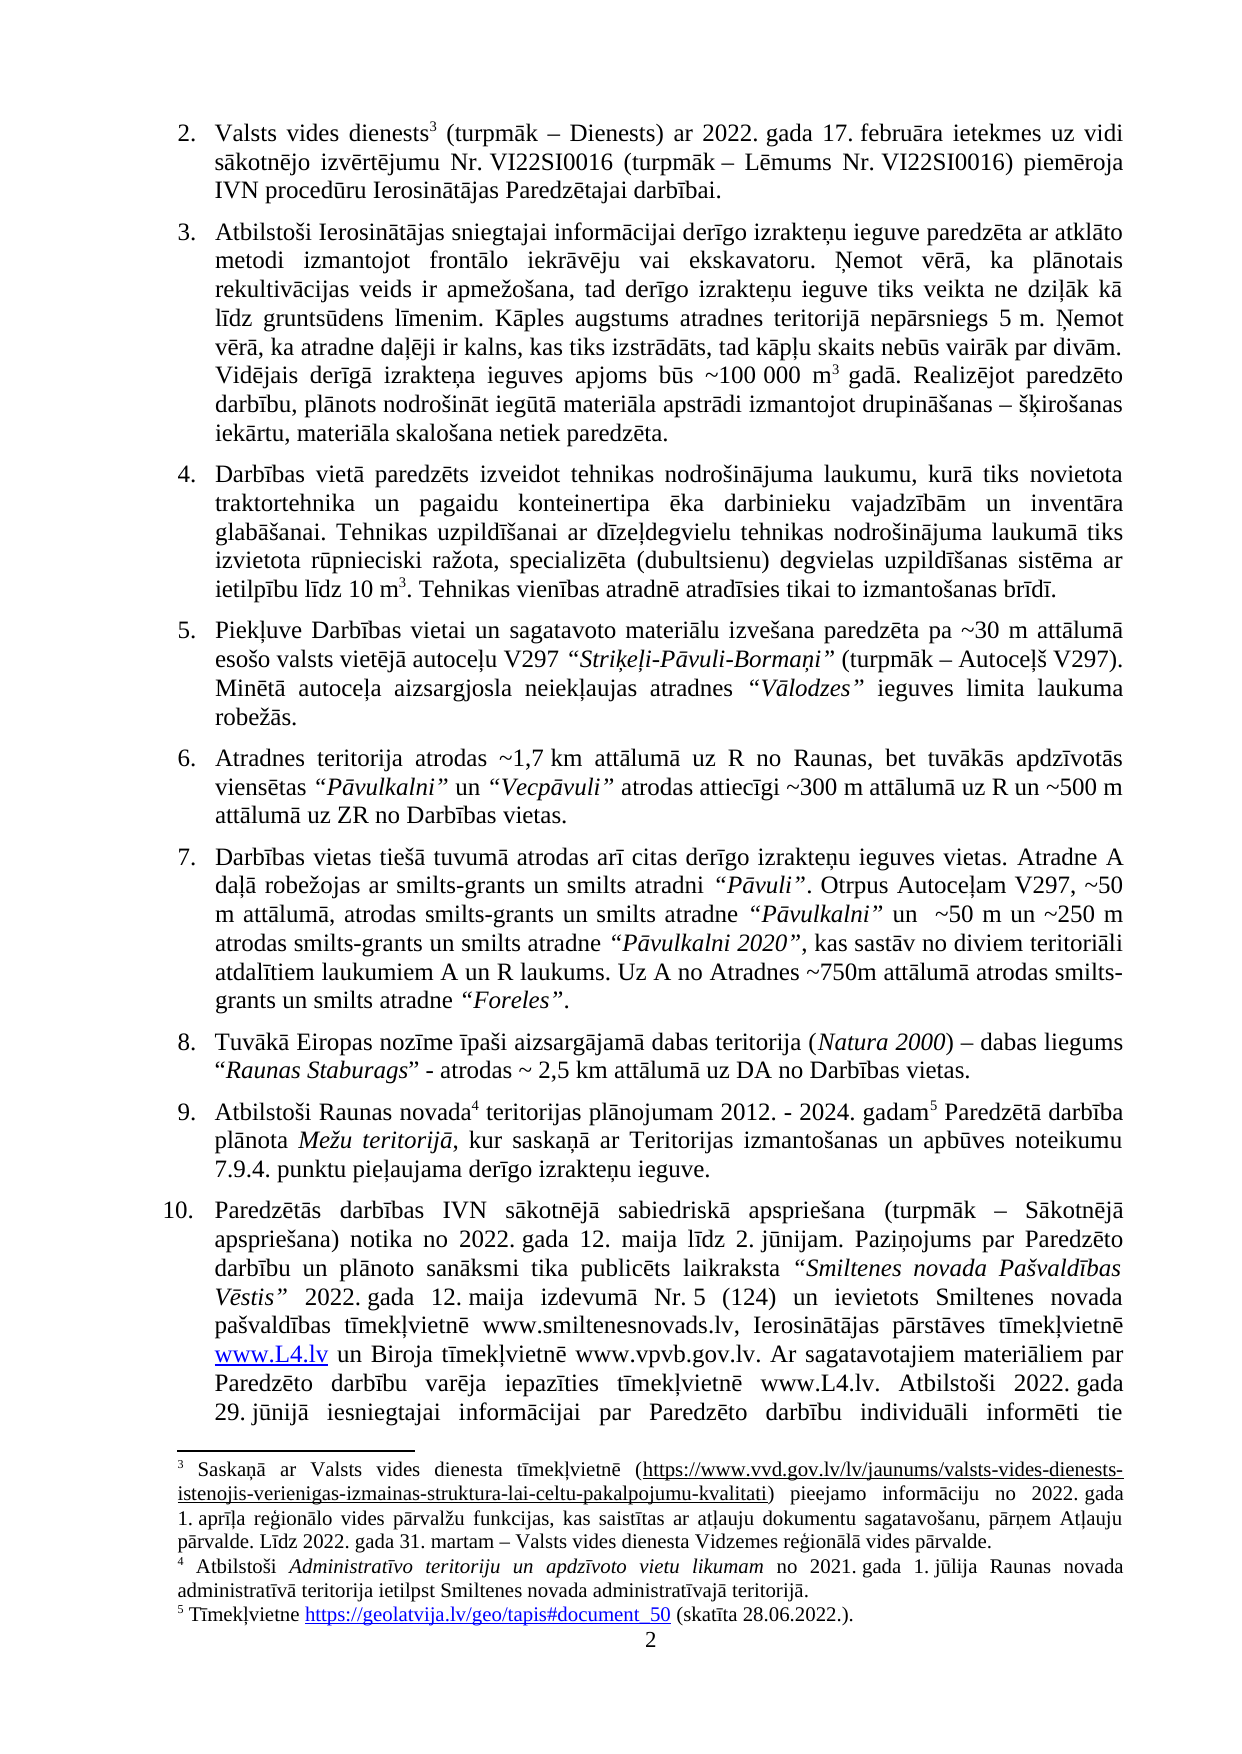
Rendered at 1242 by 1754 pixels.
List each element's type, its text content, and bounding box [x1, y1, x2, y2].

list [162, 1196, 1123, 1426]
list Atbilstoši Ierosinātājas sniegtajai informācijai derīgo izrakteņu ieguve paredzēta ar atklāto metodi izmantojot frontālo iekrāvēju vai ekskavatoru. Ņemot vērā, ka plānotais rekultivācijas veids ir apmežošana, tad derīgo izrakteņu ieguve tiks veikta ne dziļāk kā līdz gruntsūdens līmenim. Kāples augstums atradnes teritorijā nepārsniegs 5 m. Ņemot vērā, ka atradne daļēji ir kalns, kas tiks izstrādāts, tad kāpļu skaits nebūs vairāk par divām. Vidējais derīgā izrakteņa ieguves apjoms būs ~100 000 m3 gadā. Realizējot paredzēto darbību, plānots nodrošināt iegūtā materiāla apstrādi izmantojot drupināšanas – šķirošanas iekārtu, materiāla skalošana netiek paredzēta. [177, 217, 1123, 447]
list Tuvākā Eiropas nozīme īpaši aizsargājamā dabas teritorija (Natura 2000) – dabas liegums “Raunas Staburags” - atrodas ~ 2,5 km attālumā uz DA no Darbības vietas. [177, 1027, 1123, 1084]
list Atbilstoši Raunas novada teritorijas plānojumam 2012. - 2024. gadam Paredzētā darbība plānota Mežu teritorijā, kur saskaņā ar Teritorijas izmantošanas un apbūves noteikumu 7.9.4. punktu pieļaujama derīgo izrakteņu ieguve. [177, 1097, 1123, 1183]
list Darbības vietas tiešā tuvumā atrodas arī citas derīgo izrakteņu ieguves vietas. Atradne A daļā robežojas ar smilts-grants un smilts atradni “Pāvuli”. Otrpus Autoceļam V297, ~50 m attālumā, atrodas smilts-grants un smilts atradne “Pāvulkalni” un ~50 m un ~250 m atrodas smilts-grants un smilts atradne “Pāvulkalni 2020”, kas sastāv no diviem teritoriāli atdalītiem laukumiem A un R laukums. Uz A no Atradnes ~750m attālumā atrodas smilts-grants un smilts atradne “Foreles”. [177, 842, 1123, 1014]
list Piekļuve Darbības vietai un sagatavoto materiālu izvešana paredzēta pa ~30 m attālumā esošo valsts vietējā autoceļu V297 “Striķeļi-Pāvuli-Bormaņi” (turpmāk – Autoceļš V297). Minētā autoceļa aizsargjosla neiekļaujas atradnes “Vālodzes” ieguves limita laukuma robežās. [177, 616, 1123, 731]
list Atradnes teritorija atrodas ~1,7 km attālumā uz R no Raunas, bet tuvākās apdzīvotās viensētas “Pāvulkalni” un “Vecpāvuli” atrodas attiecīgi ~300 m attālumā uz R un ~500 m attālumā uz ZR no Darbības vietas. [177, 743, 1123, 829]
list Valsts vides dienests (turpmāk – Dienests) ar 2022. gada 17. februāra ietekmes uz vidi sākotnējo izvērtējumu Nr. VI22SI0016 (turpmāk – Lēmums Nr. VI22SI0016) piemēroja IVN procedūru Ierosinātājas Paredzētajai darbībai. [177, 118, 1123, 204]
list Darbības vietā paredzēts izveidot tehnikas nodrošinājuma laukumu, kurā tiks novietota traktortehnika un pagaidu konteinertipa ēka darbinieku vajadzībām un inventāra glabāšanai. Tehnikas uzpildīšanai ar dīzeļdegvielu tehnikas nodrošinājuma laukumā tiks izvietota rūpnieciski ražota, specializēta (dubultsienu) degvielas uzpildīšanas sistēma ar ietilpību līdz 10 m3. Tehnikas vienības atradnē atradīsies tikai to izmantošanas brīdī. [177, 459, 1123, 603]
